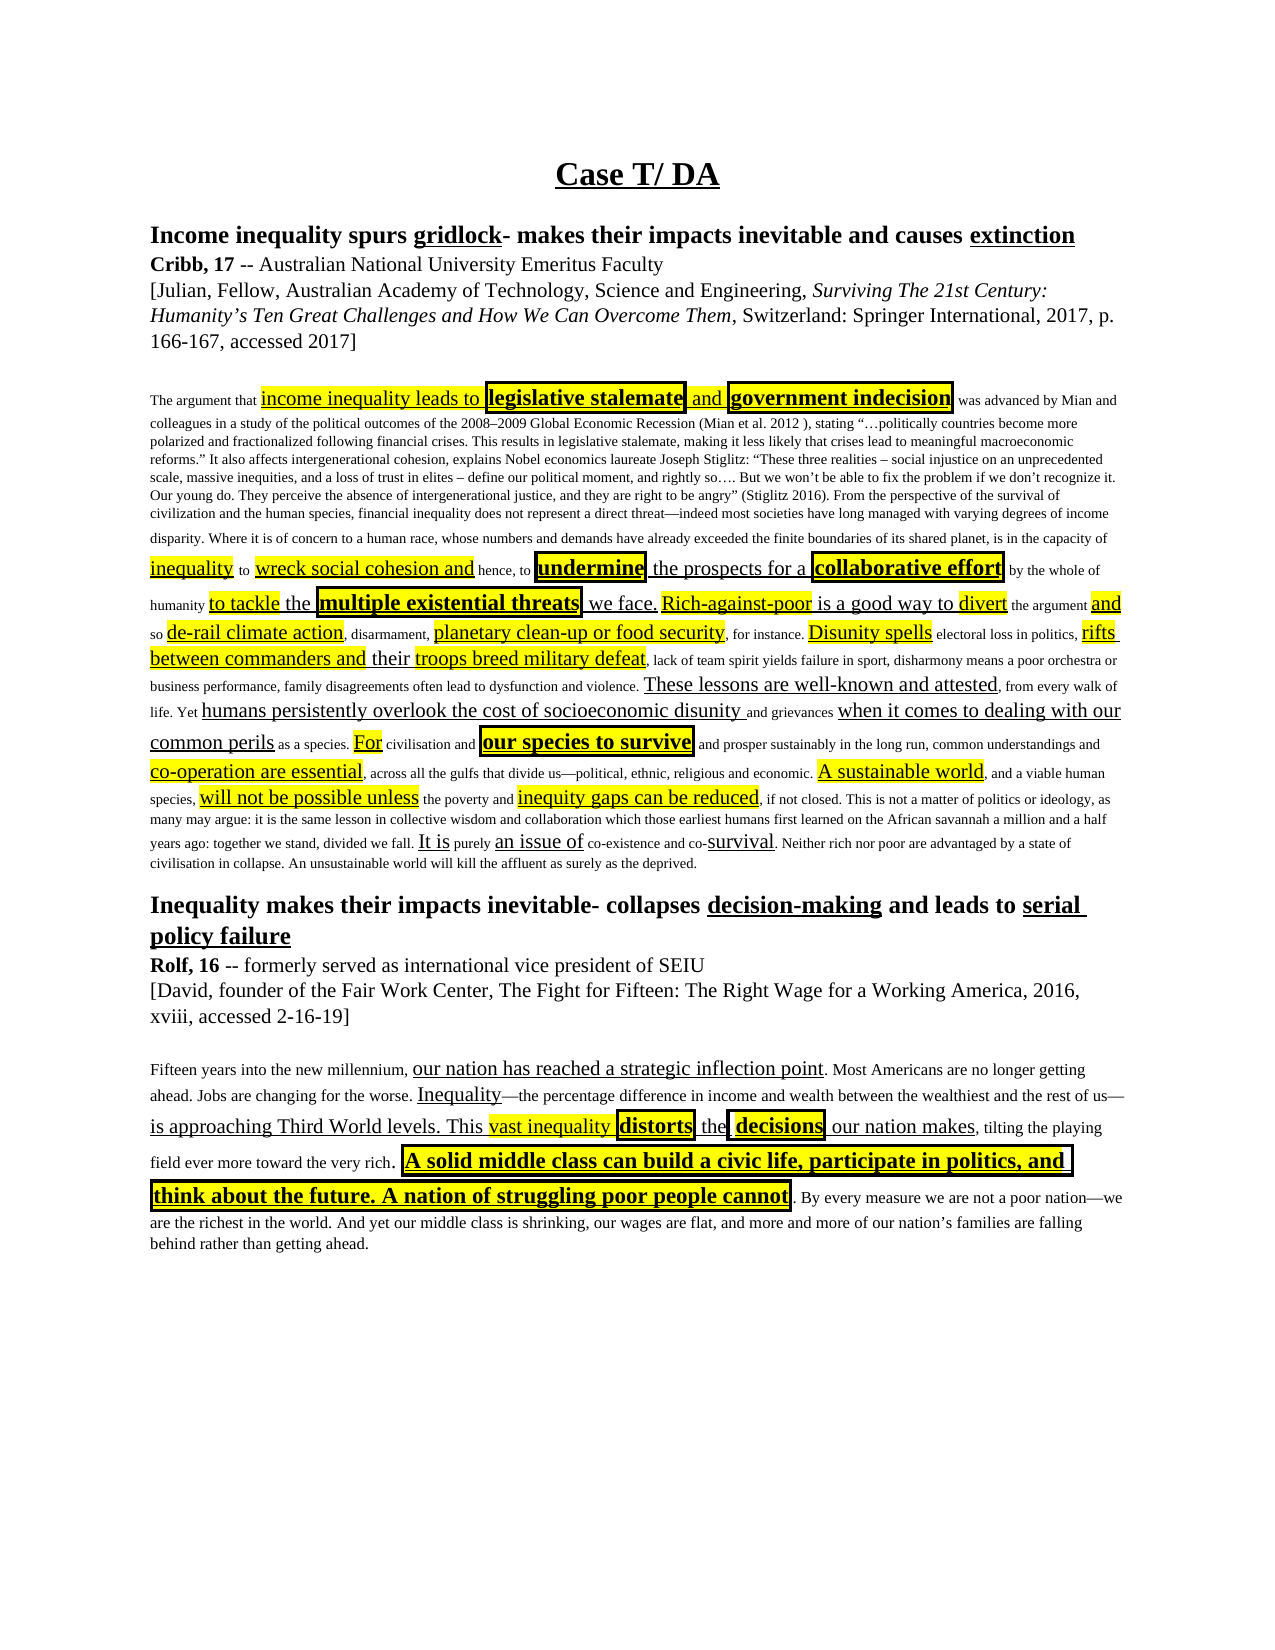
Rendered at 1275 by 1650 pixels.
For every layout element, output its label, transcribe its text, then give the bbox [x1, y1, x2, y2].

text [David, founder of the Fair Work Center, The Fight for Fifteen: The Right Wage for a Working America, 2016, xviii, accessed 2-16-19] [150, 978, 1125, 1028]
text The argument that income inequality leads to legislative stalemate and government indecision was advanced by Mian and colleagues in a study of the political outcomes of the 2008–2009 Global Economic Recession (Mian et al. 2012 ), stating “…politically countries become more polarized and fractionalized following financial crises. This results in legislative stalemate, making it less likely that crises lead to meaningful macroeconomic reforms.” It also affects intergenerational cohesion, explains Nobel economics laureate Joseph Stiglitz: “These three realities – social injustice on an unprecedented scale, massive inequities, and a loss of trust in elites – define our political moment, and rightly so…. But we won’t be able to fix the problem if we don’t recognize it. Our young do. They perceive the absence of intergenerational justice, and they are right to be angry” (Stiglitz 2016). From the perspective of the survival of civilization and the human species, financial inequality does not represent a direct threat—indeed most societies have long managed with varying degrees of income disparity. Where it is of concern to a human race, whose numbers and demands have already exceeded the finite boundaries of its shared planet, is in the capacity of inequality to wreck social cohesion and hence, to undermine the prospects for a collaborative effort by the whole of humanity to tackle the multiple existential threats we face. Rich-against-poor is a good way to divert the argument and so de-rail climate action, disarmament, planetary clean-up or food security, for instance. Disunity spells electoral loss in politics, rifts between commanders and their troops breed military defeat, lack of team spirit yields failure in sport, disharmony means a poor orchestra or business performance, family disagreements often lead to dysfunction and violence. These lessons are well-known and attested, from every walk of life. Yet humans persistently overlook the cost of socioeconomic disunity and grievances when it comes to dealing with our common perils as a species. For civilisation and our species to survive and prosper sustainably in the long run, common understandings and co-operation are essential, across all the gulfs that divide us—political, ethnic, religious and economic. A sustainable world, and a viable human species, will not be possible unless the poverty and inequity gaps can be reduced, if not closed. This is not a matter of politics or ideology, as many may argue: it is the same lesson in collective wisdom and collaboration which those earliest humans first learned on the African savannah a million and a half years ago: together we stand, divided we fall. It is purely an issue of co-existence and co-survival. Neither rich nor poor are advantaged by a state of civilisation in collapse. An unsustainable world will kill the affluent as surely as the deprived. [150, 381, 1125, 871]
text Cribb, 17 -- Australian National University Emeritus Faculty [150, 252, 1125, 276]
text Rolf, 16 -- formerly served as international vice president of SEIU [150, 952, 1125, 977]
text Fifteen years into the new millennium, our nation has reached a strategic inflection point. Most Americans are no longer getting ahead. Jobs are changing for the worse. Inequality—the percentage difference in income and wealth between the wealthiest and the rest of us—is approaching Third World levels. This vast inequality distorts the decisions our nation makes, tilting the playing field ever more toward the very rich. A solid middle class can build a civic life, participate in politics, and think about the future. A nation of struggling poor people cannot. By every measure we are not a poor nation—we are the richest in the world. And yet our middle class is shrinking, our wages are flat, and more and more of our nation’s families are falling behind rather than getting ahead. [150, 1056, 1125, 1253]
subtitle Income inequality spurs gridlock- makes their impacts inevitable and causes extinction [150, 221, 1125, 249]
text [Julian, Fellow, Australian Academy of Technology, Science and Engineering, Surviving The 21st Century: Humanity’s Ten Great Challenges and How We Can Overcome Them, Switzerland: Springer International, 2017, p. 166-167, accessed 2017] [150, 277, 1125, 353]
text Inequality makes their impacts inevitable- collapses decision-making and leads to serial policy failure [150, 890, 1125, 950]
subtitle Case T/ DA [150, 154, 1125, 192]
